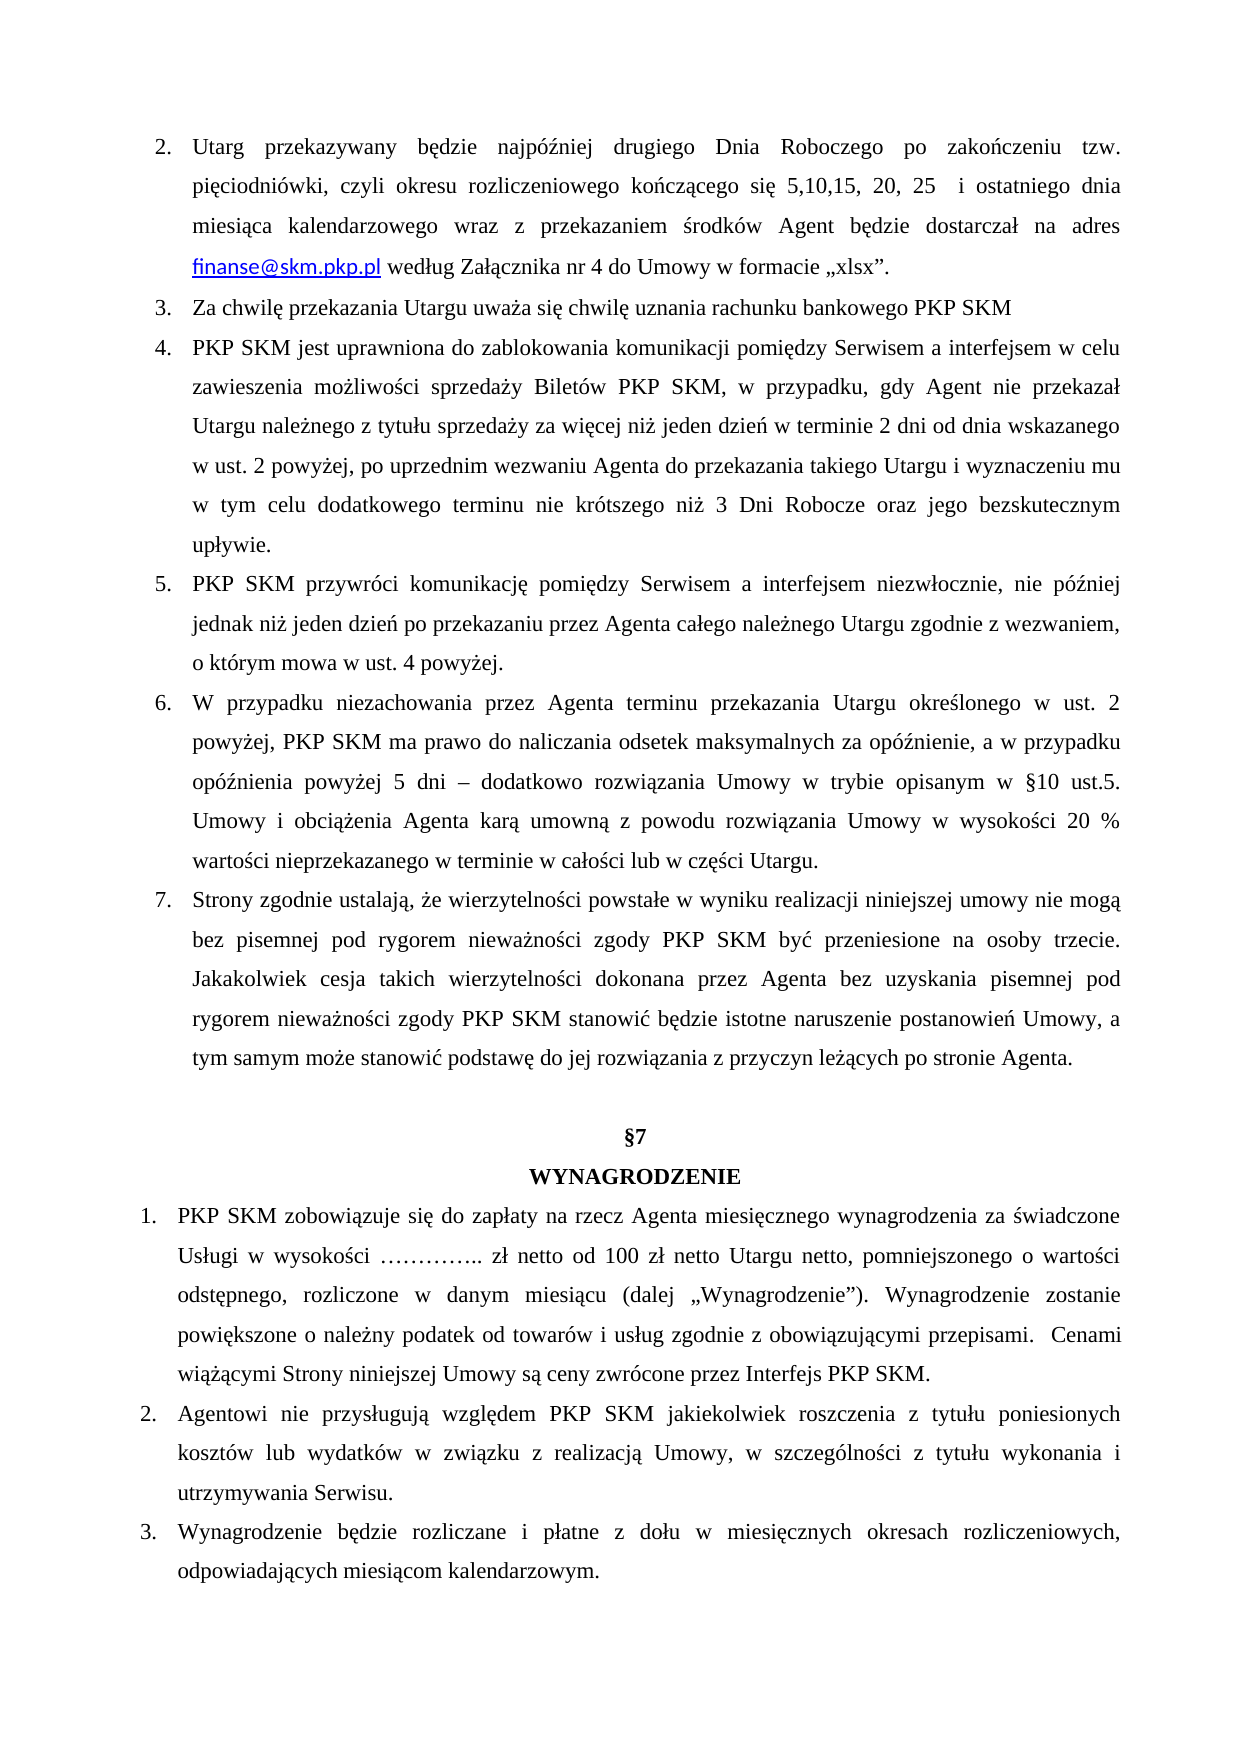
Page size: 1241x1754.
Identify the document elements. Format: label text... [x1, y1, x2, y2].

list PKP SKM zobowiązuje się do zapłaty na rzecz Agenta miesięcznego wynagrodzenia za świadczone Usługi w wysokości ………….. zł netto od 100 zł netto Utargu netto, pomniejszonego o wartości odstępnego, rozliczone w danym miesiącu (dalej „Wynagrodzenie”). Wynagrodzenie zostanie powiększone o należny podatek od towarów i usług zgodnie z obowiązującymi przepisami. Cenami wiążącymi Strony niniejszej Umowy są ceny zwrócone przez Interfejs PKP SKM. [140, 1202, 1122, 1386]
list Strony zgodnie ustalają, że wierzytelności powstałe w wyniku realizacji niniejszej umowy nie mogą bez pisemnej pod rygorem nieważności zgody PKP SKM być przeniesione na osoby trzecie. Jakakolwiek cesja takich wierzytelności dokonana przez Agenta bez uzyskania pisemnej pod rygorem nieważności zgody PKP SKM stanowić będzie istotne naruszenie postanowień Umowy, a tym samym może stanowić podstawę do jej rozwiązania z przyczyn leżących po stronie Agenta. [154, 886, 1122, 1071]
text WYNAGRODZENIE [148, 1163, 1122, 1189]
list Agentowi nie przysługują względem PKP SKM jakiekolwiek roszczenia z tytułu poniesionych kosztów lub wydatków w związku z realizacją Umowy, w szczególności z tytułu wykonania i utrzymywania Serwisu. [140, 1399, 1122, 1505]
list PKP SKM jest uprawniona do zablokowania komunikacji pomiędzy Serwisem a interfejsem w celu zawieszenia możliwości sprzedaży Biletów PKP SKM, w przypadku, gdy Agent nie przekazał Utargu należnego z tytułu sprzedaży za więcej niż jeden dzień w terminie 2 dni od dnia wskazanego w ust. 2 powyżej, po uprzednim wezwaniu Agenta do przekazania takiego Utargu i wyznaczeniu mu w tym celu dodatkowego terminu nie krótszego niż 3 Dni Robocze oraz jego bezskutecznym upływie. [154, 334, 1122, 557]
list Za chwilę przekazania Utargu uważa się chwilę uznania rachunku bankowego PKP SKM [154, 294, 1122, 321]
list W przypadku niezachowania przez Agenta terminu przekazania Utargu określonego w ust. 2 powyżej, PKP SKM ma prawo do naliczania odsetek maksymalnych za opóźnienie, a w przypadku opóźnienia powyżej 5 dni – dodatkowo rozwiązania Umowy w trybie opisanym w §10 ust.5. Umowy i obciążenia Agenta karą umowną z powodu rozwiązania Umowy w wysokości 20 % wartości nieprzekazanego w terminie w całości lub w części Utargu. [154, 689, 1122, 873]
list PKP SKM przywróci komunikację pomiędzy Serwisem a interfejsem niezwłocznie, nie później jednak niż jeden dzień po przekazaniu przez Agenta całego należnego Utargu zgodnie z wezwaniem, o którym mowa w ust. 4 powyżej. [154, 571, 1122, 676]
list Utarg przekazywany będzie najpóźniej drugiego Dnia Roboczego po zakończeniu tzw. pięciodniówki, czyli okresu rozliczeniowego kończącego się 5,10,15, 20, 25 i ostatniego dnia miesiąca kalendarzowego wraz z przekazaniem środków Agent będzie dostarczał na adres finanse@skm.pkp.pl według Załącznika nr 4 do Umowy w formacie „xlsx”. [154, 133, 1122, 280]
text §7 [148, 1123, 1122, 1149]
list Wynagrodzenie będzie rozliczane i płatne z dołu w miesięcznych okresach rozliczeniowych, odpowiadających miesiącom kalendarzowym. [140, 1518, 1122, 1584]
